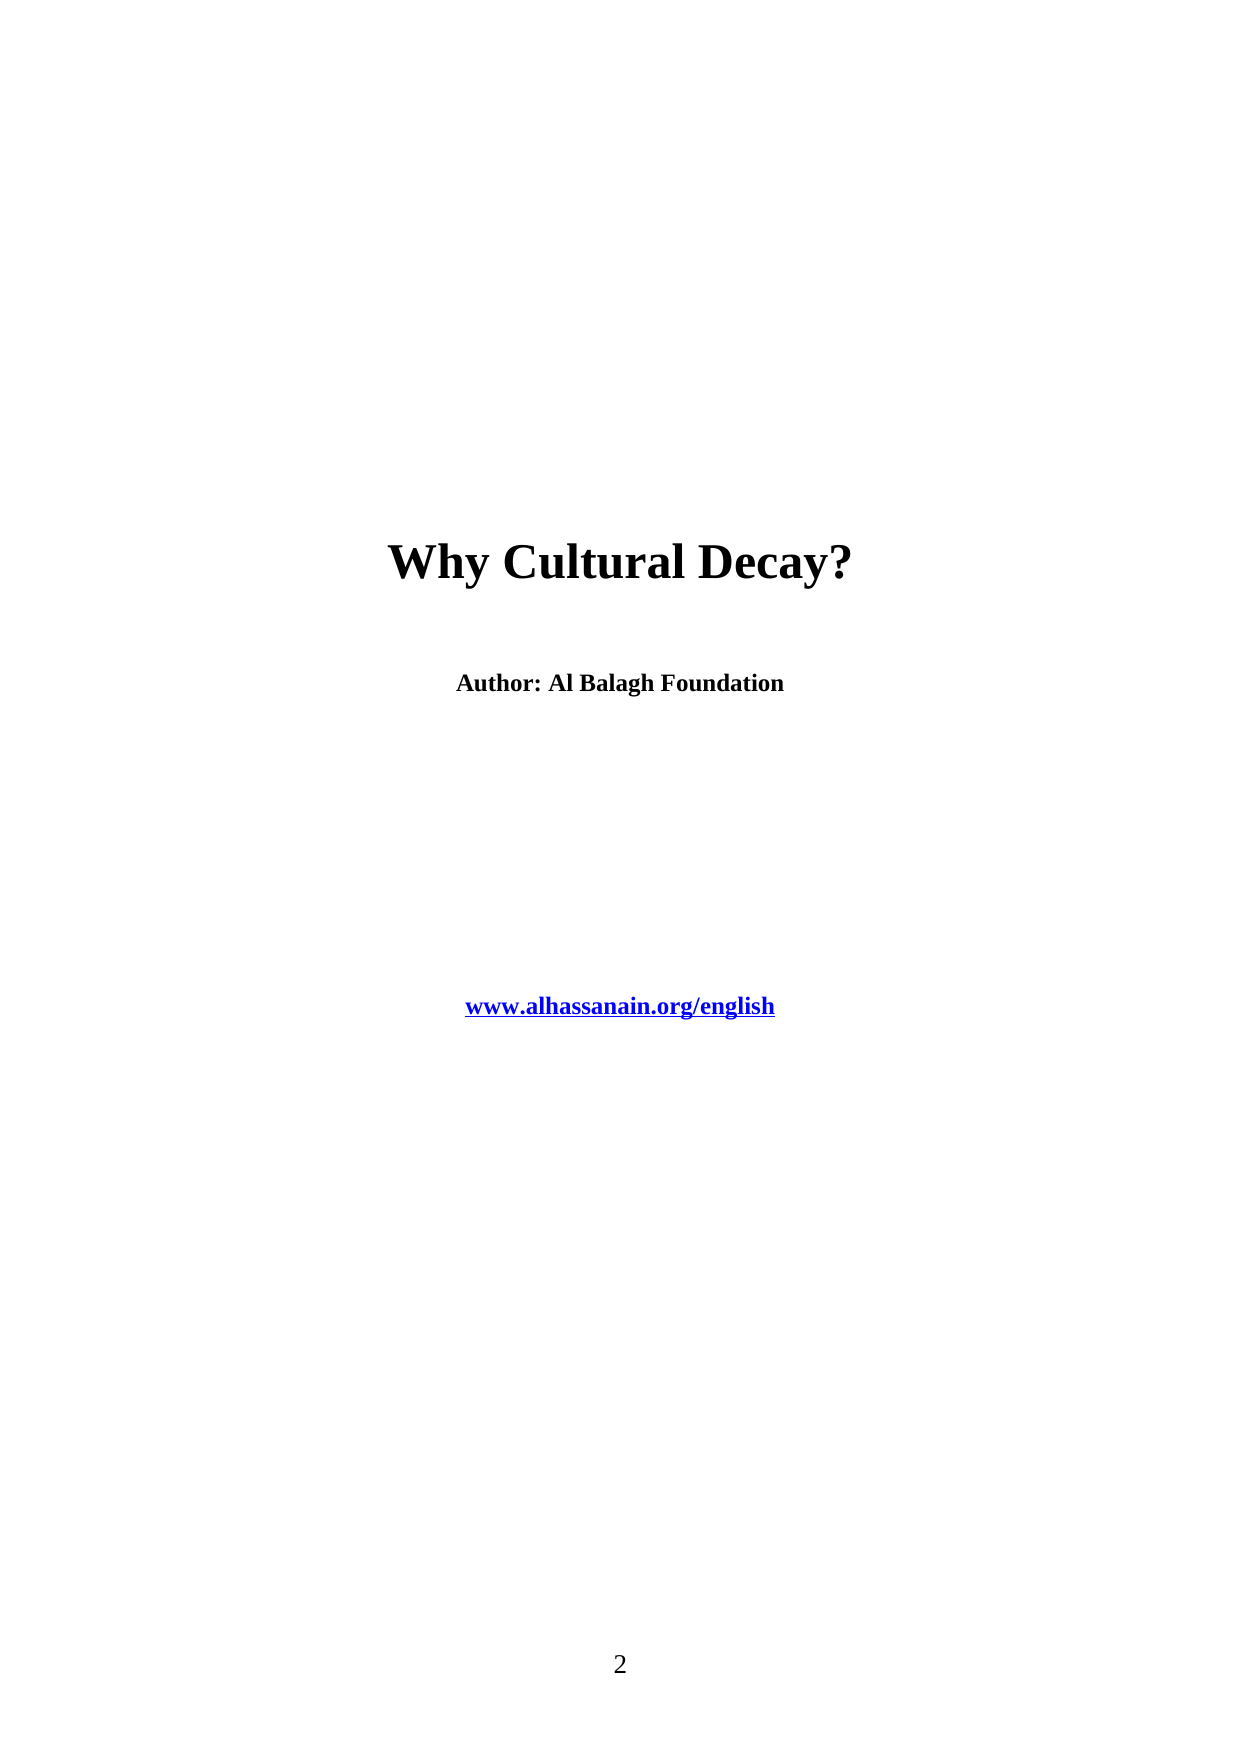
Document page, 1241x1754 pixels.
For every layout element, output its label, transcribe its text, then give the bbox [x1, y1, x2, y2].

text www.alhassanain.org/english [236, 991, 1004, 1020]
text Why Cultural Decay? [236, 532, 1004, 590]
text Author: Al Balagh Foundation [236, 668, 1004, 697]
